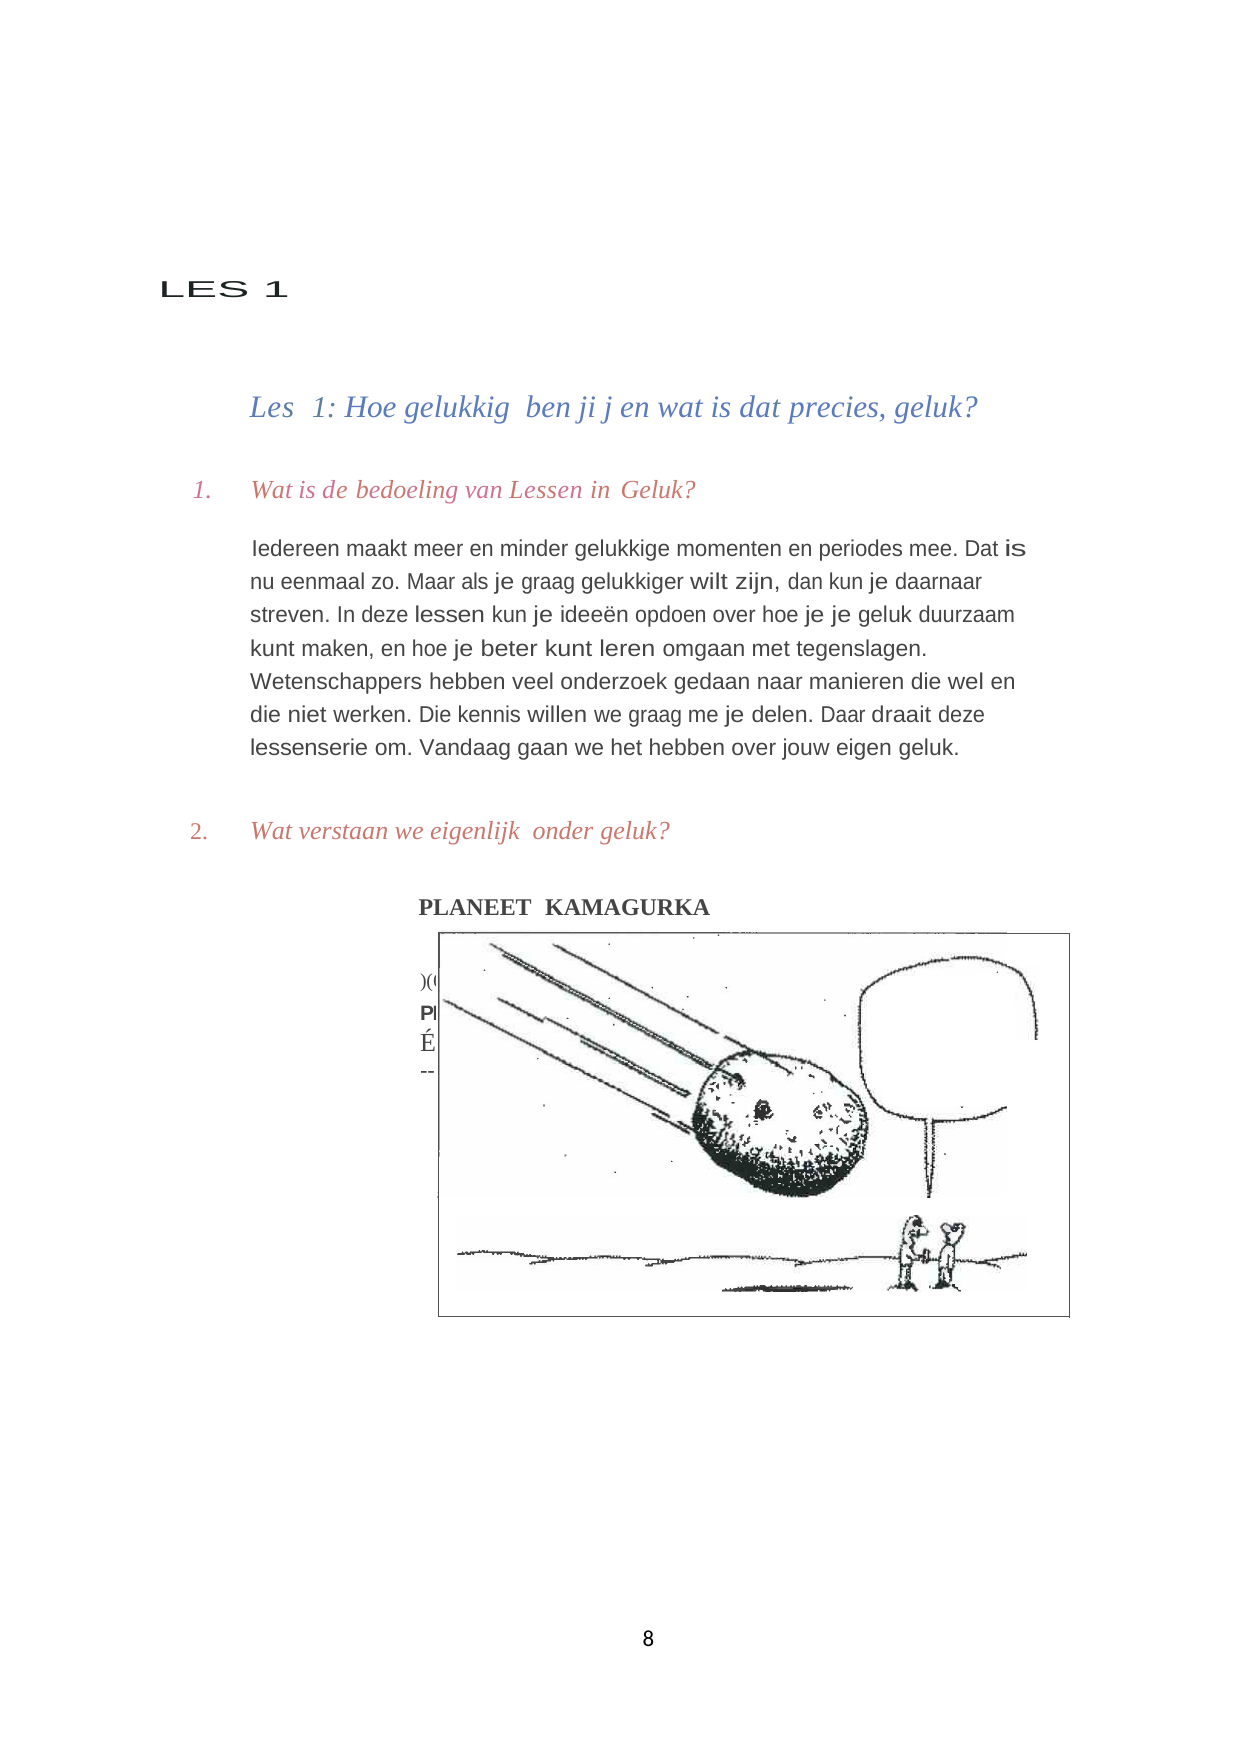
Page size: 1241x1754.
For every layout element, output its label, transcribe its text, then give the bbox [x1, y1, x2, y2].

text LES 1 [158, 167, 1151, 331]
text Iedereen maakt meer en minder gelukkige momenten en periodes mee. Dat is nu eenmaal zo. Maar als je graag gelukkiger wilt zijn, dan kun je daarnaar streven. In deze lessen kun je ideeën opdoen over hoe je je geluk duurzaam kunt maken, en hoe je beter kunt leren omgaan met tegenslagen. Wetenschappers hebben veel onderzoek gedaan naar manieren die wel en die niet werken. Die kennis willen we graag me je delen. Daar draait deze lessenserie om. Vandaag gaan we het hebben over jouw eigen geluk. [250, 535, 1035, 760]
text PLANEET KAMAGURKA [418, 893, 1151, 920]
picture [436, 929, 1039, 1198]
subtitle Les 1: Hoe gelukkig ben ji j en wat is dat precies, geluk? [249, 388, 1151, 424]
subtitle Wat is de bedoeling van Lessen in Geluk? [192, 474, 1151, 504]
subtitle 2. Wat verstaan we eigenlijk onder geluk? [190, 815, 1151, 845]
picture [456, 1215, 1027, 1292]
